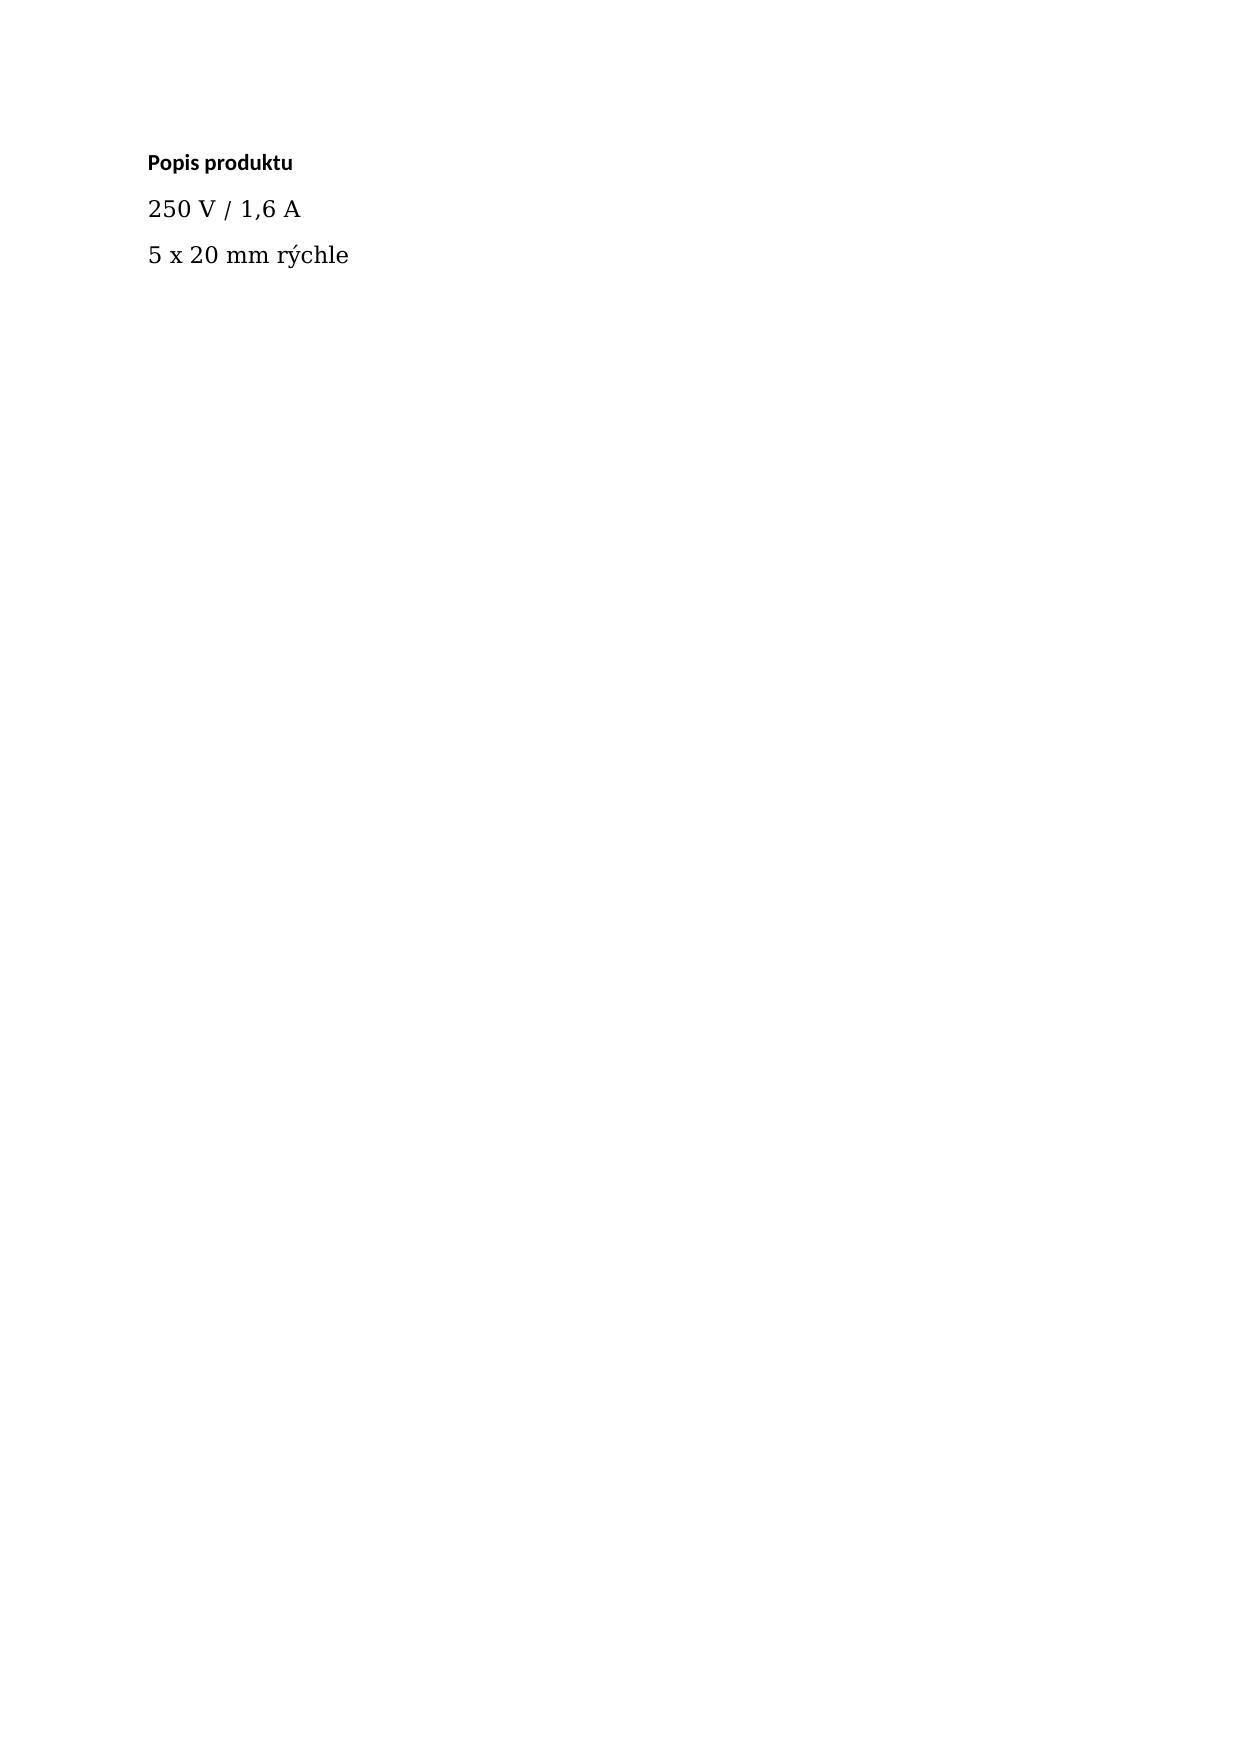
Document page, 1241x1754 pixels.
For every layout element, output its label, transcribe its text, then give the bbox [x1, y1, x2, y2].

text Popis produktu [148, 148, 1093, 176]
text 5 x 20 mm rýchle [148, 241, 1093, 268]
text 250 V / 1,6 A [148, 194, 1093, 222]
